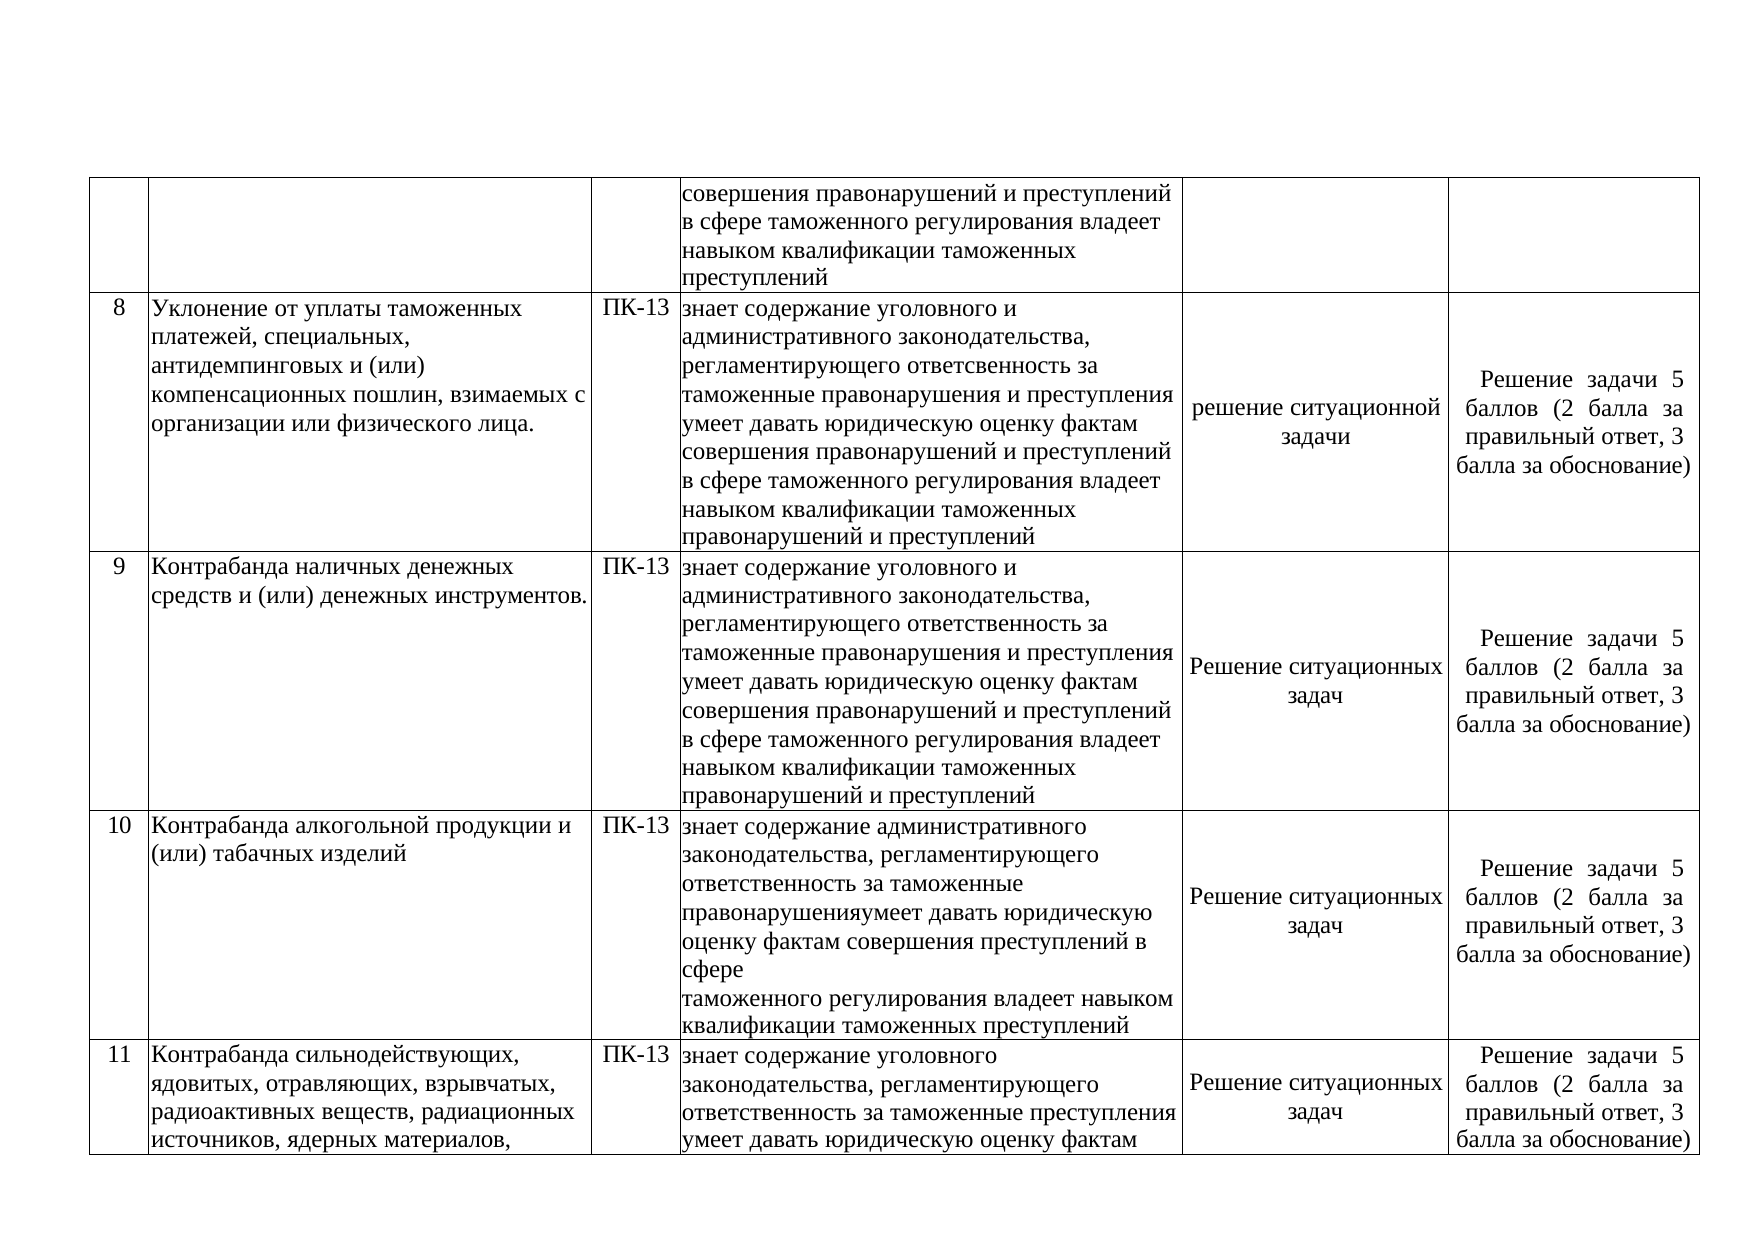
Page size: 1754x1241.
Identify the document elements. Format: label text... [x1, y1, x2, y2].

table_cell знает содержание уголовного и административного законодательства, регламентирующего ответсвенность за таможенные правонарушения и преступления умеет давать юридическую оценку фактам совершения правонарушений и преступлений в сфере таможенного регулирования владеет навыком квалификации таможенных правонарушений и преступлений [681, 293, 1182, 551]
table_cell 8 [90, 293, 148, 551]
table_cell ПК-13 [592, 552, 680, 810]
table_cell знает содержание административного законодательства, регламентирующего ответственность за таможенные правонарушенияумеет давать юридическую оценку фактам совершения преступлений в сфере таможенного регулирования владеет навыком квалификации таможенных преступлений [681, 811, 1182, 1039]
table_cell 9 [90, 552, 148, 810]
table_cell Уклонение от уплаты таможенных платежей, специальных, антидемпинговых и (или) компенсационных пошлин, взимаемых с организации или физического лица. [149, 293, 591, 551]
table_cell Контрабанда наличных денежных средств и (или) денежных инструментов. [149, 552, 591, 810]
table_cell решение ситуационной задачи [1183, 293, 1448, 551]
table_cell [1449, 293, 1699, 551]
table_header [1183, 178, 1448, 292]
table_cell Решение ситуационных задач [1183, 1040, 1448, 1154]
table_cell Контрабанда алкогольной продукции и (или) табачных изделий [149, 811, 591, 1039]
table_cell знает содержание уголовного и административного законодательства, регламентирующего ответственность за таможенные правонарушения и преступления умеет давать юридическую оценку фактам совершения правонарушений и преступлений в сфере таможенного регулирования владеет навыком квалификации таможенных правонарушений и преступлений [681, 552, 1182, 810]
table_cell Решение ситуационных задач [1183, 552, 1448, 810]
table_cell Решение ситуационных задач [1183, 811, 1448, 1039]
table_cell 10 [90, 811, 148, 1039]
table_header [1449, 178, 1699, 292]
table_cell ПК-13 [592, 811, 680, 1039]
table_header [592, 178, 680, 292]
table_cell ПК-13 [592, 1040, 680, 1154]
table_cell Решение задачи 5 баллов (2 балла за правильный ответ, 3 балла за обоснование) [1449, 552, 1699, 810]
table_cell 11 [90, 1040, 148, 1154]
table_cell Решение задачи 5 баллов (2 балла за правильный ответ, 3 балла за обоснование) [1449, 811, 1699, 1039]
table_header [90, 178, 148, 292]
table_cell ПК-13 [592, 293, 680, 551]
table_cell Контрабанда сильнодействующих, ядовитых, отравляющих, взрывчатых, радиоактивных веществ, радиационных источников, ядерных материалов, [149, 1040, 591, 1154]
table_cell знает содержание уголовного законодательства, регламентирующего ответственность за таможенные преступления умеет давать юридическую оценку фактам [681, 1040, 1182, 1154]
table_header [149, 178, 591, 292]
table_header совершения правонарушений и преступлений в сфере таможенного регулирования владеет навыком квалификации таможенных преступлений [681, 178, 1182, 292]
table_cell Решение задачи 5 баллов (2 балла за правильный ответ, 3 балла за обоснование) [1449, 1040, 1699, 1154]
